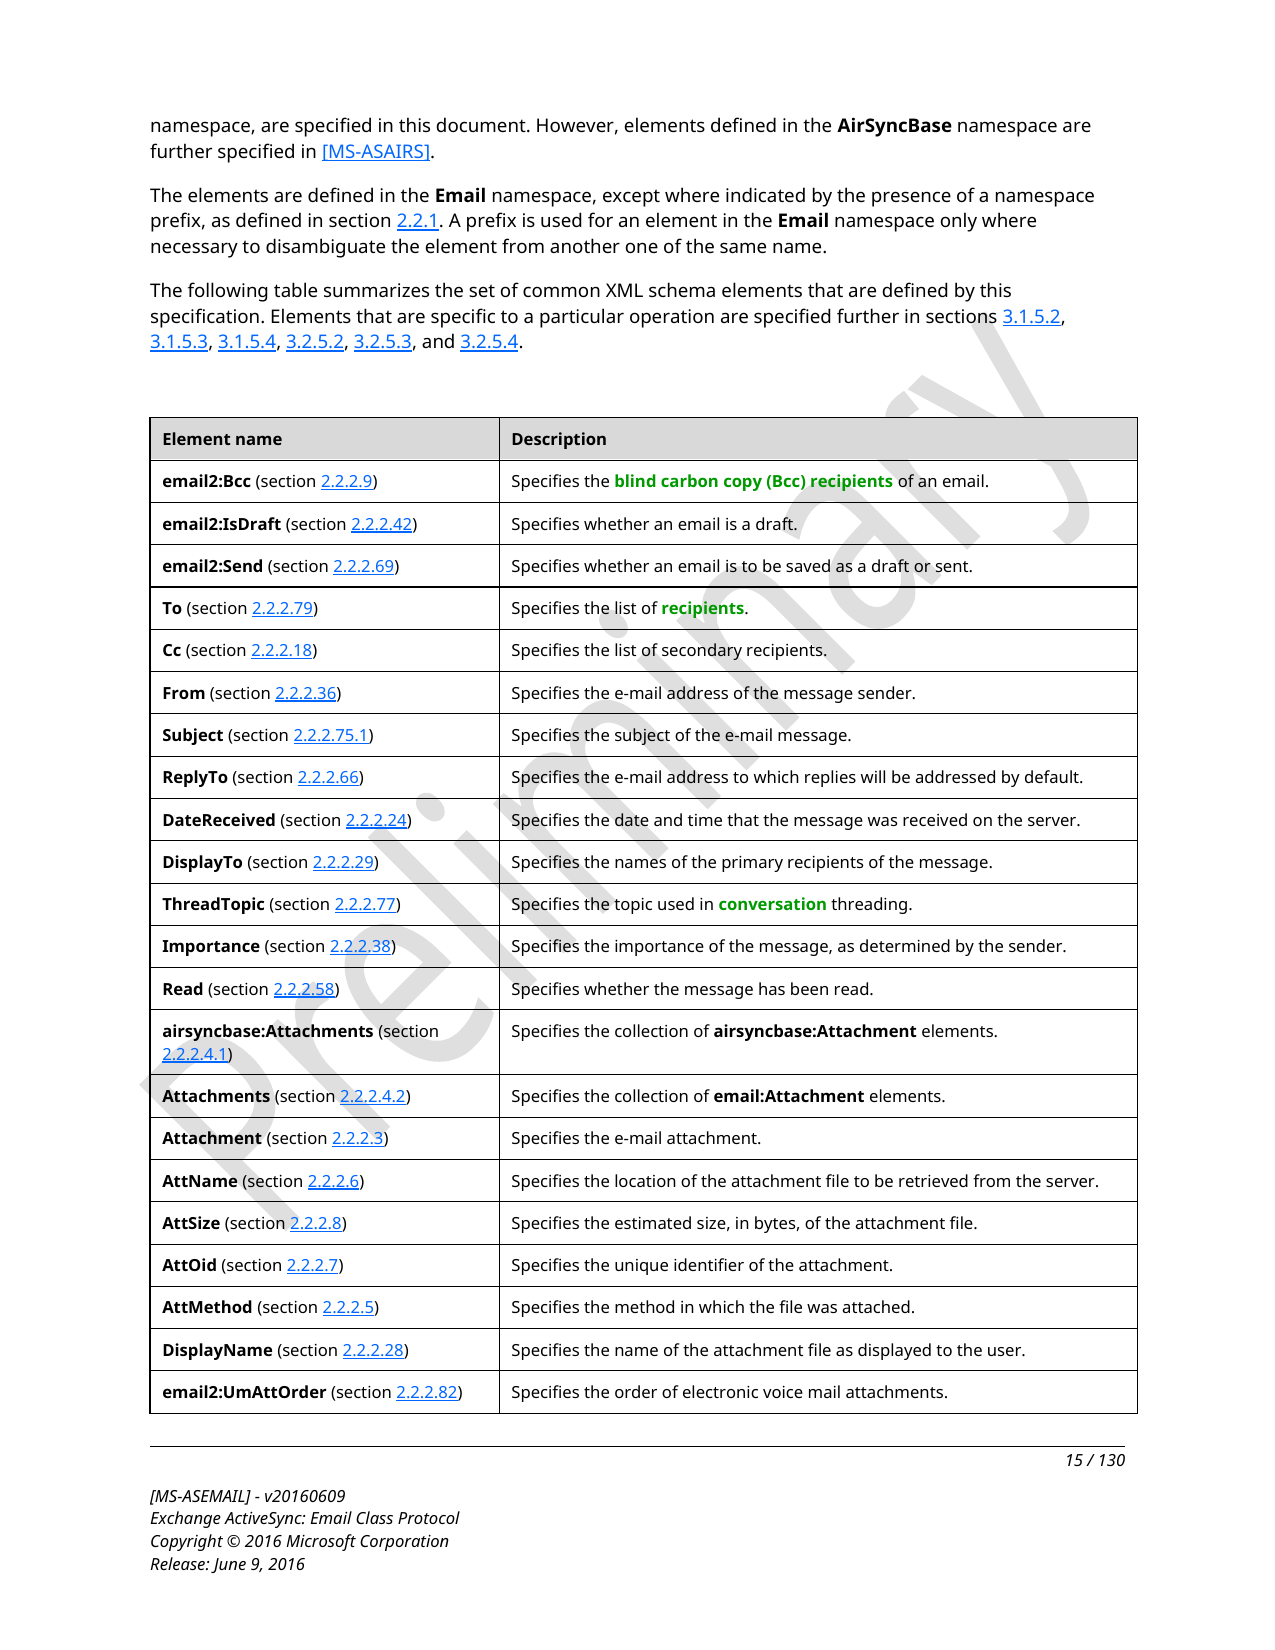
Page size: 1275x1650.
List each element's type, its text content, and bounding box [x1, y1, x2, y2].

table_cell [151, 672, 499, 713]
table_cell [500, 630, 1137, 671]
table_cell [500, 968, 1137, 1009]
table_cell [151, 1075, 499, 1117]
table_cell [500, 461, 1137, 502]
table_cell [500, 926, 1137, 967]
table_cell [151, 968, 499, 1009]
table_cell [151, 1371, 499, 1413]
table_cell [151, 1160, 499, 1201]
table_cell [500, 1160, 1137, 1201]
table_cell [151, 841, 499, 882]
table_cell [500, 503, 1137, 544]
text The following table summarizes the set of common XML schema elements that are defined by this specification. Elements that are specific to a particular operation are specified further in sections 3.1.5.2, 3.1.5.3, 3.1.5.4, 3.2.5.2, 3.2.5.3, and 3.2.5.4. [150, 278, 1125, 354]
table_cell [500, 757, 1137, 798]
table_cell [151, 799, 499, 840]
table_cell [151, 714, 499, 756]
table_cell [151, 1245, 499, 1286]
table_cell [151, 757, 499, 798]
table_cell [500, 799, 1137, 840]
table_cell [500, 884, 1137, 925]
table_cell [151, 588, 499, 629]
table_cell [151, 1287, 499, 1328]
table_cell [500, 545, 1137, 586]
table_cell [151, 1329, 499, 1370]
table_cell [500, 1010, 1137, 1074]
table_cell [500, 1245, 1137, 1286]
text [150, 112, 1125, 163]
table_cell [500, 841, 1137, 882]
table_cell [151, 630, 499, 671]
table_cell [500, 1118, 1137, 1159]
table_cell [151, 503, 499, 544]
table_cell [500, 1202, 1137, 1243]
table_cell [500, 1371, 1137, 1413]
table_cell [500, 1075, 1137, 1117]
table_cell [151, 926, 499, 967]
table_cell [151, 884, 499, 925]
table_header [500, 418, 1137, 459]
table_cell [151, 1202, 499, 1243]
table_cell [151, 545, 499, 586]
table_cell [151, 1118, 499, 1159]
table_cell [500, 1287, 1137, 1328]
text The elements are defined in the Email namespace, except where indicated by the presence of a namespace prefix, as defined in section 2.2.1. A prefix is used for an element in the Email namespace only where necessary to disambiguate the element from another one of the same name. [150, 182, 1125, 259]
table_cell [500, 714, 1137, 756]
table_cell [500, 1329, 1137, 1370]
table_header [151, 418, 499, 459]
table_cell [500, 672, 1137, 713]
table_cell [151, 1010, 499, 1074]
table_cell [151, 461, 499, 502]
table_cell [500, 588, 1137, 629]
